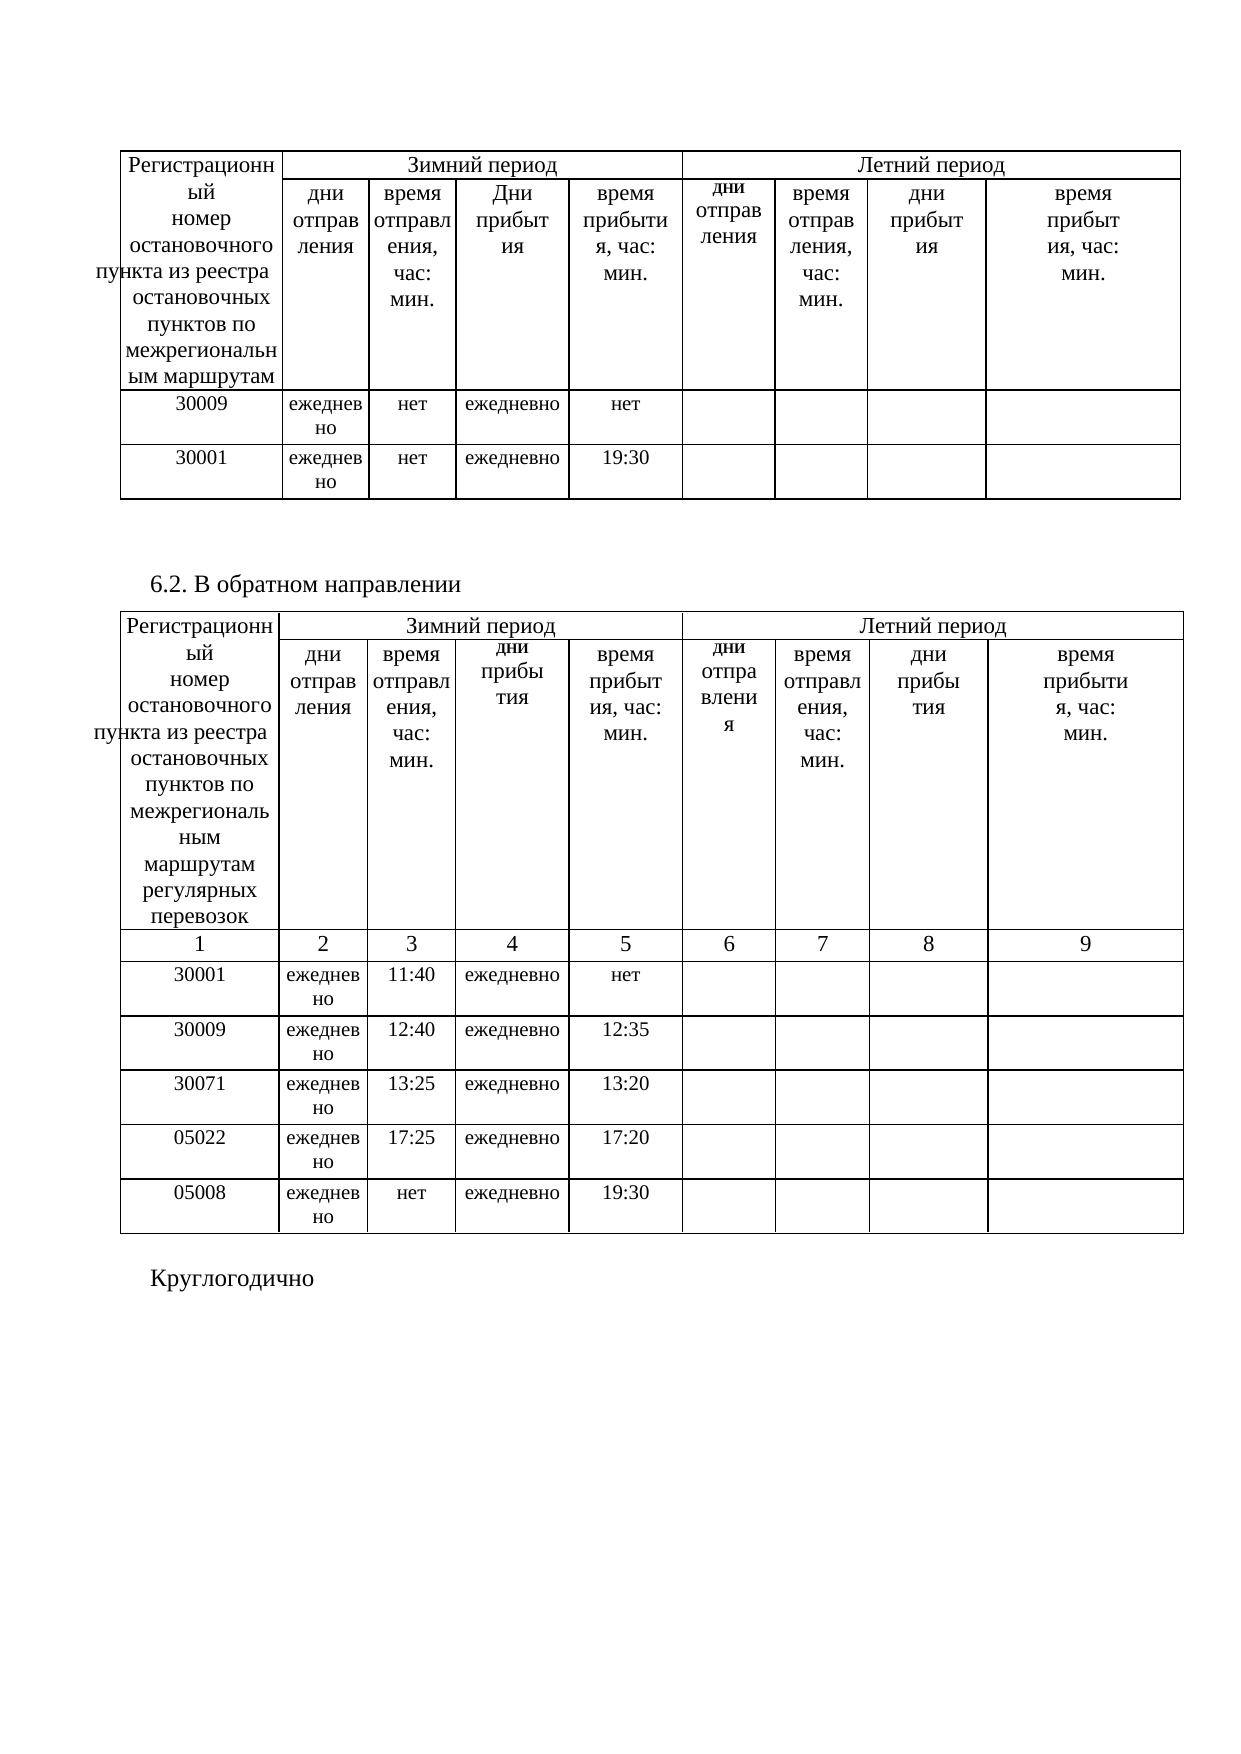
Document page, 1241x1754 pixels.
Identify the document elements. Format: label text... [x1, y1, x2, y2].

table_cell 30009 [121, 1017, 278, 1069]
table_cell [776, 1071, 869, 1124]
table_cell 2 [280, 930, 367, 961]
table_cell дни отправ ления [283, 180, 368, 389]
table_cell [870, 1071, 987, 1124]
table_cell [870, 1180, 987, 1232]
table_cell 7 [776, 930, 869, 961]
table_cell 12:40 [368, 1017, 455, 1069]
table_cell [989, 1180, 1183, 1232]
table_cell [776, 1180, 869, 1232]
table_header Летний период [683, 612, 1183, 639]
table_header Летний период [683, 152, 1180, 178]
table_cell нет [368, 1180, 455, 1232]
table_cell [870, 962, 987, 1015]
table_cell 05008 [121, 1180, 278, 1232]
table_header Зимний период [280, 612, 682, 639]
table_cell [683, 445, 774, 498]
table_cell [868, 391, 985, 444]
table_cell ежедневно [456, 1017, 568, 1069]
table_cell нет [570, 962, 682, 1015]
table_cell ежедневно [280, 962, 367, 1015]
table_cell время отправл ения, час: мин. [368, 640, 455, 929]
table_cell ежедневно [456, 1180, 568, 1232]
table_cell [989, 1125, 1183, 1178]
text Круглогодично [150, 1263, 1090, 1291]
table_cell 17:25 [368, 1125, 455, 1178]
table_cell ежедневно [456, 1125, 568, 1178]
table_cell нет [370, 445, 455, 498]
table_cell 30001 [121, 962, 278, 1015]
table_cell время прибыти я, час: мин. [570, 180, 682, 389]
table_cell время отправл ения, час: мин. [776, 640, 869, 929]
table_cell время отправл ения, час: мин. [370, 180, 455, 389]
table_cell ежедневно [280, 1180, 367, 1232]
table_cell 19:30 [570, 1180, 682, 1232]
table_cell 30001 [121, 445, 282, 498]
table_cell 30071 [121, 1071, 278, 1124]
table_cell ежедневно [457, 391, 568, 444]
table_cell ежедневно [280, 1071, 367, 1124]
table_cell [683, 1125, 775, 1178]
table_cell 6 [683, 930, 775, 961]
table_cell ДНИ отпра влени я [683, 640, 775, 929]
table_cell ежедневно [280, 1017, 367, 1069]
table_cell [987, 445, 1180, 498]
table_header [121, 152, 282, 389]
table_cell дни отправ ления [280, 640, 367, 929]
table_cell [776, 391, 867, 444]
table_cell [776, 445, 867, 498]
table_cell ежедневно [456, 962, 568, 1015]
table_cell [683, 1071, 775, 1124]
table_cell 13:20 [570, 1071, 682, 1124]
table_cell время отправ ления, час: мин. [776, 180, 867, 389]
table_cell нет [570, 391, 682, 444]
table_cell [989, 962, 1183, 1015]
table_cell 9 [989, 930, 1183, 961]
table_cell ДНИ отправ ления [683, 180, 774, 389]
table_cell [870, 1017, 987, 1069]
table_header Зимний период [283, 152, 682, 178]
table_cell [989, 1017, 1183, 1069]
table_cell [870, 1125, 987, 1178]
table_cell ежедневно [283, 391, 368, 444]
table_cell ежедневно [457, 445, 568, 498]
table_cell 13:25 [368, 1071, 455, 1124]
table_cell дни прибыт ия [868, 180, 985, 389]
table_cell 19:30 [570, 445, 682, 498]
table_cell 30009 [121, 391, 282, 444]
table_cell Дни прибыт ия [457, 180, 568, 389]
table_cell нет [370, 391, 455, 444]
text 6.2. В обратном направлении [150, 569, 1090, 598]
table_cell время прибыт ия, час: мин. [987, 180, 1180, 389]
table_cell 17:20 [570, 1125, 682, 1178]
table_cell ДНИ прибы тия [456, 640, 568, 929]
table_cell [683, 1180, 775, 1232]
table_cell дни прибы тия [870, 640, 987, 929]
table_cell время прибыти я, час: мин. [989, 640, 1183, 929]
table_cell [868, 445, 985, 498]
table_cell ежедневно [280, 1125, 367, 1178]
table_cell ежедневно [456, 1071, 568, 1124]
table_cell 8 [870, 930, 987, 961]
table_cell [776, 1017, 869, 1069]
table_cell [776, 1125, 869, 1178]
table_cell [683, 962, 775, 1015]
table_cell 11:40 [368, 962, 455, 1015]
table_cell [987, 391, 1180, 444]
table_cell ежедневно [283, 445, 368, 498]
table_cell [776, 962, 869, 1015]
table_cell [989, 1071, 1183, 1124]
table_header Регистрационный номер остановочного пункта из реестра остановочных пунктов по межрегиональным маршрутам регулярных перевозок [121, 612, 279, 929]
table_cell 1 [121, 930, 278, 961]
table_cell [683, 1017, 775, 1069]
table_cell [683, 391, 774, 444]
table_cell 4 [456, 930, 568, 961]
table_cell 3 [368, 930, 455, 961]
table_cell 5 [570, 930, 682, 961]
table_cell 05022 [121, 1125, 278, 1178]
table_cell время прибыт ия, час: мин. [570, 640, 682, 929]
table_cell 12:35 [570, 1017, 682, 1069]
